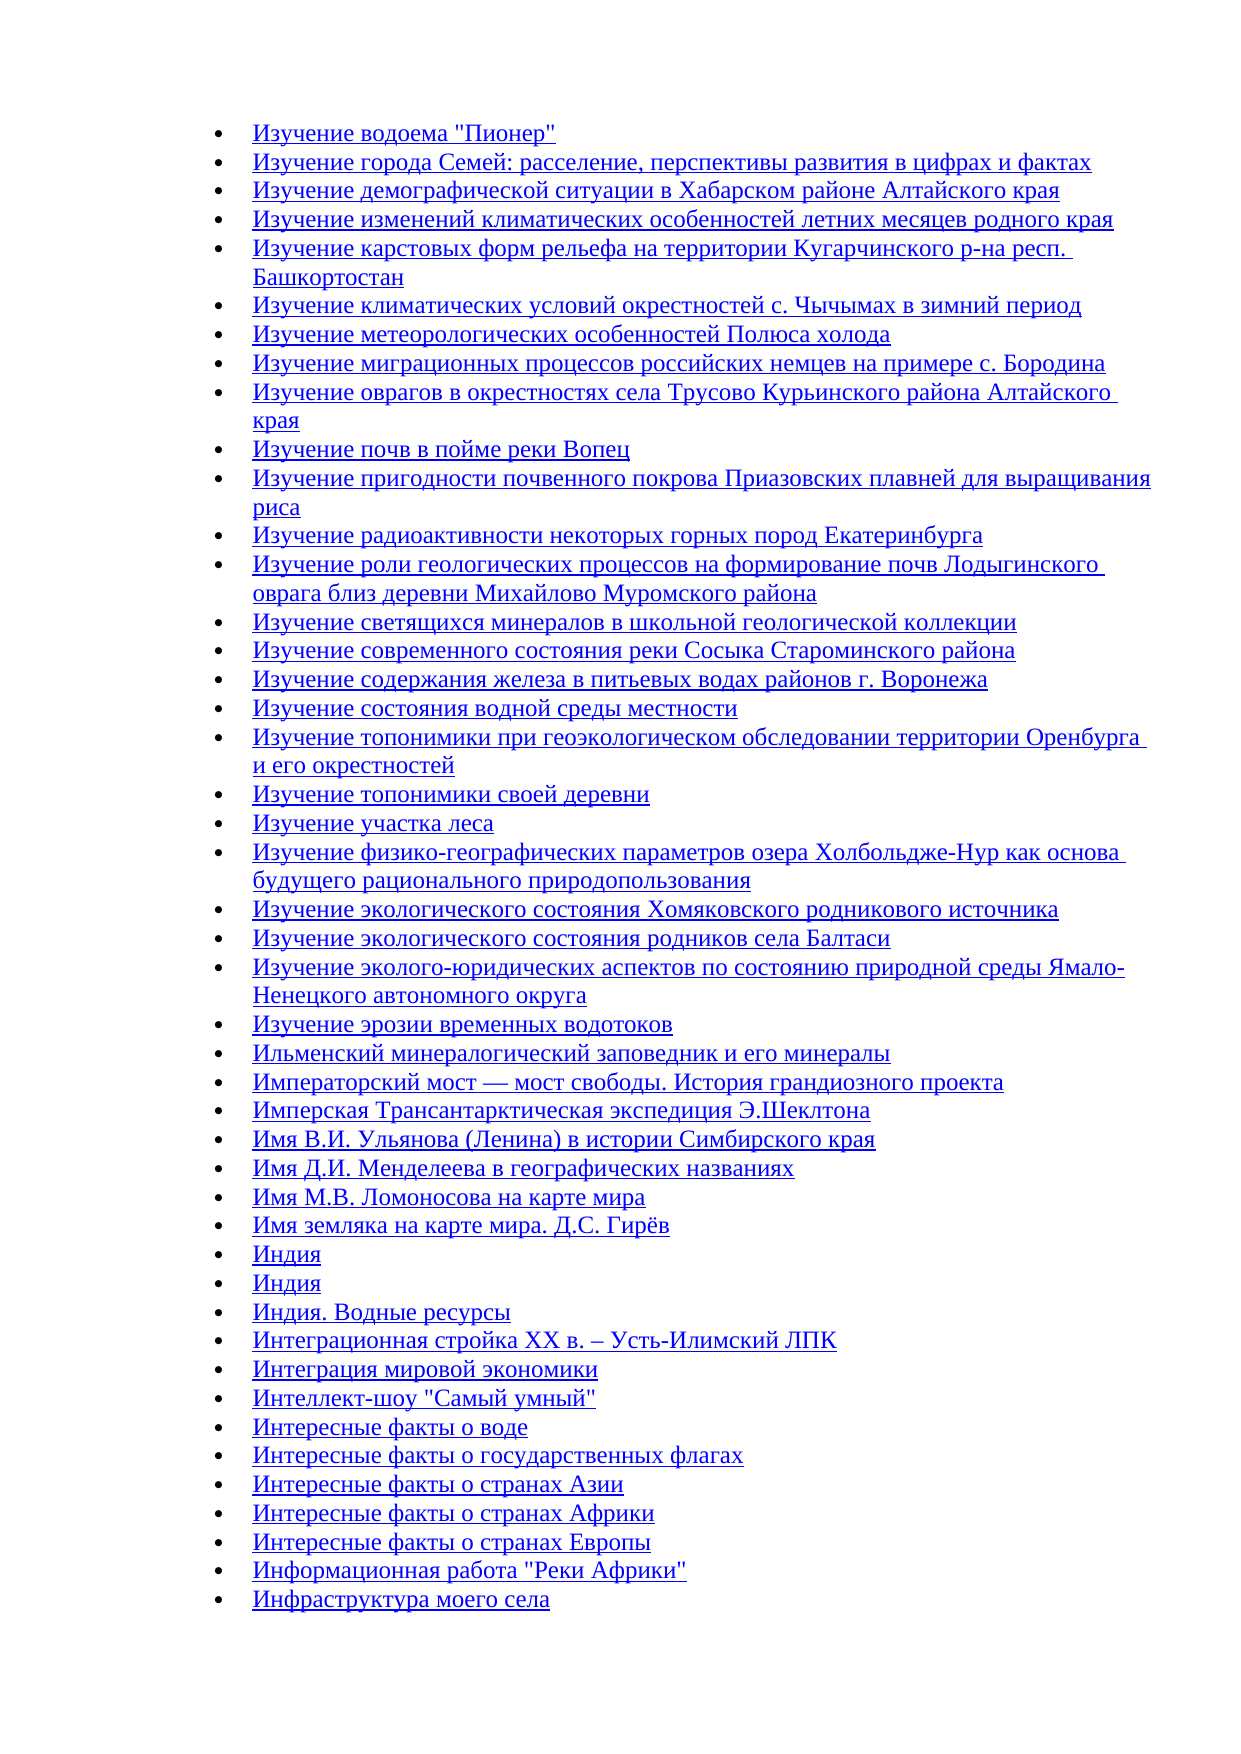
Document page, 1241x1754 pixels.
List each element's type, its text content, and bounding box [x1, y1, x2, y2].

list Изучение состояния водной среды местности [215, 693, 1152, 722]
list Изучение роли геологических процессов на формирование почв Лодыгинского оврага близ деревни Михайлово Муромского района [215, 549, 1152, 607]
list Индия [215, 1239, 1152, 1268]
list Изучение радиоактивности некоторых горных пород Екатеринбурга [215, 521, 1152, 549]
list Изучение топонимики при геоэкологическом обследовании территории Оренбурга и его окрестностей [215, 722, 1152, 779]
list Изучение участка леса [215, 808, 1152, 837]
list Изучение изменений климатических особенностей летних месяцев родного края [215, 204, 1152, 233]
list Имя земляка на карте мира. Д.С. Гирёв [215, 1211, 1152, 1239]
list Изучение миграционных процессов российских немцев на примере с. Бородина [215, 348, 1152, 377]
list Интеграция мировой экономики [215, 1354, 1152, 1383]
list Инфраструктура моего села [215, 1584, 1152, 1613]
list Имперская Трансантарктическая экспедиция Э.Шеклтона [215, 1096, 1152, 1124]
list Ильменский минералогический заповедник и его минералы [215, 1038, 1152, 1067]
list Интересные факты о странах Азии [215, 1469, 1152, 1498]
list Имя М.В. Ломоносова на карте мира [215, 1182, 1152, 1211]
list Изучение эколого-юридических аспектов по состоянию природной среды Ямало-Ненецкого автономного округа [215, 952, 1152, 1009]
list Изучение экологического состояния Хомяковского родникового источника [215, 894, 1152, 923]
list Императорский мост — мост свободы. История грандиозного проекта [215, 1067, 1152, 1096]
list Изучение метеорологических особенностей Полюса холода [215, 319, 1152, 348]
list Интеграционная стройка ХХ в. – Усть-Илимский ЛПК [215, 1326, 1152, 1354]
list Изучение содержания железа в питьевых водах районов г. Воронежа [215, 664, 1152, 693]
list Изучение демографической ситуации в Хабарском районе Алтайского края [215, 176, 1152, 204]
list Интересные факты о странах Европы [215, 1527, 1152, 1556]
list Изучение почв в пойме реки Вопец [215, 434, 1152, 463]
list Интересные факты о государственных флагах [215, 1441, 1152, 1469]
list Изучение города Семей: расселение, перспективы развития в цифрах и фактах [215, 147, 1152, 176]
list Изучение экологического состояния родников села Балтаси [215, 923, 1152, 952]
list Имя Д.И. Менделеева в географических названиях [215, 1153, 1152, 1182]
list Изучение топонимики своей деревни [215, 779, 1152, 808]
list Изучение водоема "Пионер" [215, 118, 1152, 147]
list Интересные факты о воде [215, 1412, 1152, 1441]
list Изучение светящихся минералов в школьной геологической коллекции [215, 607, 1152, 636]
list Интеллект-шоу "Самый умный" [215, 1383, 1152, 1412]
list Интересные факты о странах Африки [215, 1498, 1152, 1527]
list Изучение современного состояния реки Сосыка Староминского района [215, 636, 1152, 664]
list Изучение эрозии временных водотоков [215, 1009, 1152, 1038]
list Изучение климатических условий окрестностей с. Чычымах в зимний период [215, 291, 1152, 319]
list Изучение оврагов в окрестностях села Трусово Курьинского района Алтайского края [215, 377, 1152, 434]
list Индия [215, 1268, 1152, 1297]
list Изучение пригодности почвенного покрова Приазовских плавней для выращивания риса [215, 463, 1152, 521]
list Изучение физико-географических параметров озера Холбольдже-Нур как основа будущего рационального природопользования [215, 837, 1152, 894]
list Индия. Водные ресурсы [215, 1297, 1152, 1326]
list Имя В.И. Ульянова (Ленина) в истории Симбирского края [215, 1124, 1152, 1153]
list Информационная работа "Реки Африки" [215, 1556, 1152, 1584]
list Изучение карстовых форм рельефа на территории Кугарчинского р-на респ. Башкортостан [215, 233, 1152, 291]
